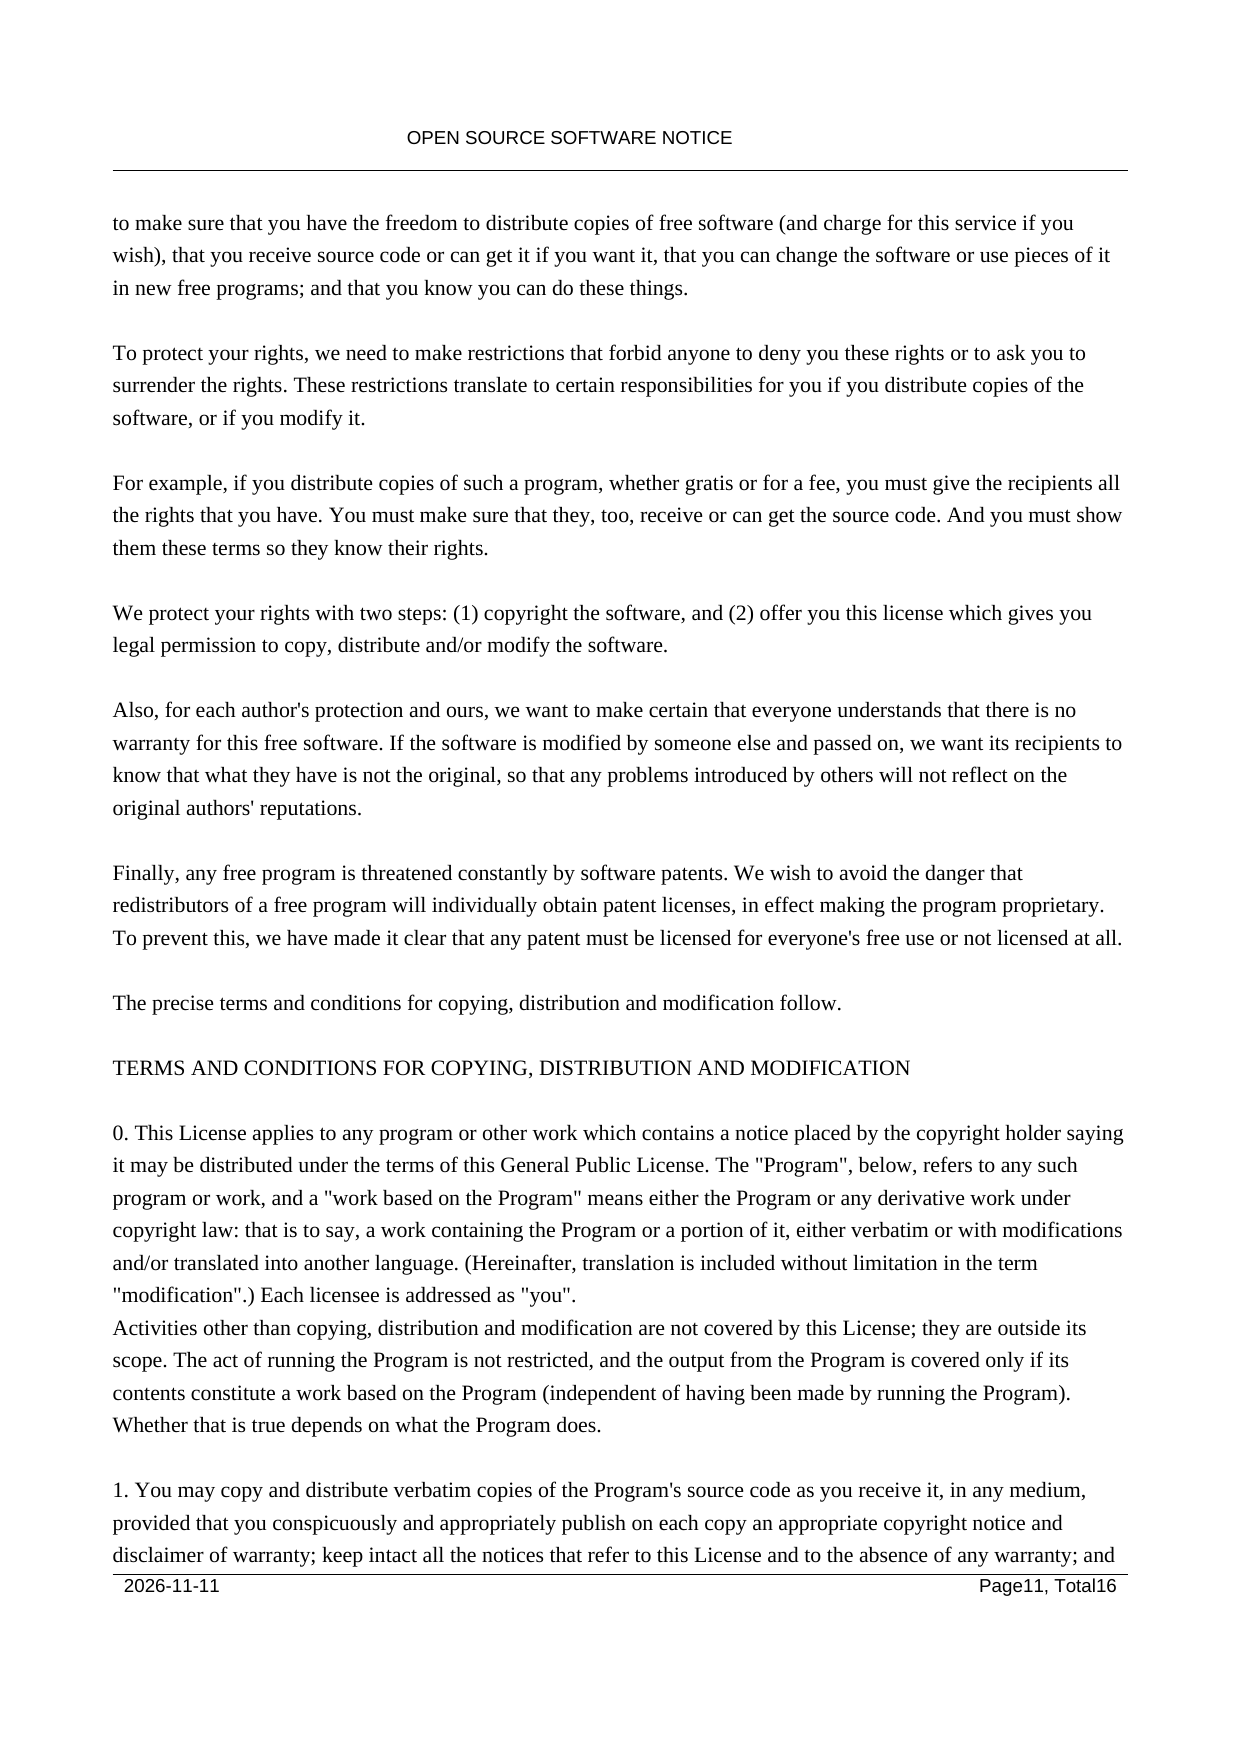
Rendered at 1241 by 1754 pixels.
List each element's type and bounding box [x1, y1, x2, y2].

text [112, 206, 1128, 1571]
